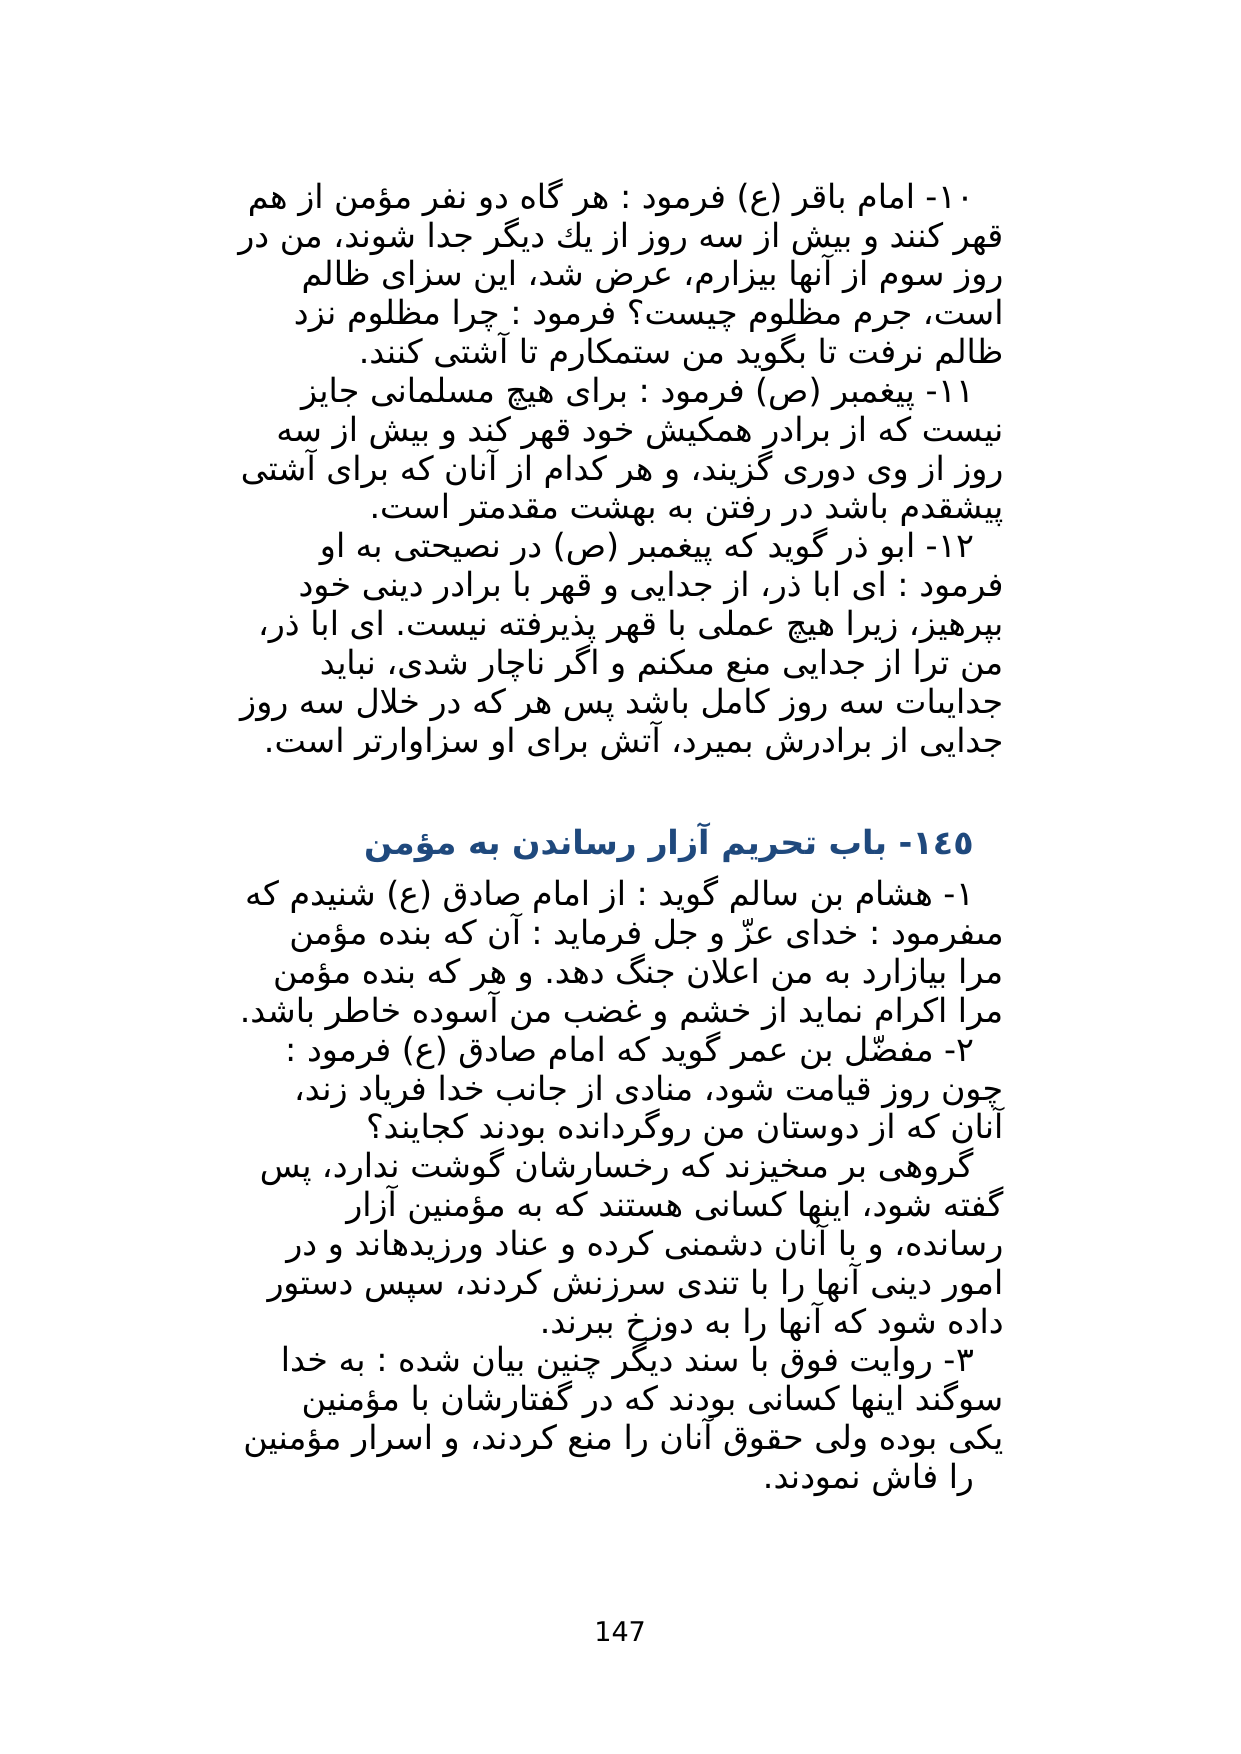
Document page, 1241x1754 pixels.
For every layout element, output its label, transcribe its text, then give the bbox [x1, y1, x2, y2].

subtitle ١٤٥- باب تحريم آزار رساندن به مؤمن‏ [236, 823, 1004, 862]
text ٢- مفضّل بن عمر گويد كه امام صادق (ع) فرمود : چون روز قيامت شود، منادى از جانب خدا فرياد زند، آنان كه از دوستان من روگردانده بودند كجايند؟ [236, 1030, 1004, 1147]
text ١٠- امام باقر (ع) فرمود : هر گاه دو نفر مؤمن از هم قهر كنند و بيش از سه روز از يك ديگر جدا شوند، من در روز سوم از آنها بيزارم، عرض شد، اين سزاى ظالم است، جرم مظلوم چيست؟ فرمود : چرا مظلوم نزد ظالم نرفت تا بگويد من ستمكارم تا آشتى كنند. [236, 177, 1004, 371]
text را فاش نمودند. [236, 1457, 1004, 1496]
text ١- هشام بن سالم گويد : از امام صادق (ع) شنيدم كه مى‏فرمود : خداى عزّ و جل فرمايد : آن كه بنده مؤمن مرا بيازارد به من اعلان جنگ دهد. و هر كه بنده مؤمن مرا اكرام نمايد از خشم و غضب من آسوده خاطر باشد. [236, 875, 1004, 1030]
text ١١- پيغمبر (ص) فرمود : براى هيچ مسلمانى جايز نيست كه از برادر همكيش خود قهر كند و بيش از سه روز از وى دورى گزيند، و هر كدام از آنان كه براى آشتى پيشقدم باشد در رفتن به بهشت مقدمتر است. [236, 371, 1004, 527]
text گروهى بر مى‏خيزند كه رخسارشان گوشت ندارد، پس گفته شود، اينها كسانى هستند كه به مؤمنين آزار رسانده، و با آنان دشمنى كرده و عناد ورزيده‏اند و در امور دينى آنها را با تندى سرزنش كردند، سپس دستور داده شود كه آنها را به دوزخ ببرند. [236, 1147, 1004, 1341]
text ٣- روايت فوق با سند ديگر چنين بيان شده : به خدا سوگند اينها كسانى بودند كه در گفتارشان با مؤمنين يكى بوده ولى حقوق آنان را منع كردند، و اسرار مؤمنين‏ [236, 1341, 1004, 1457]
text ١٢- ابو ذر گويد كه پيغمبر (ص) در نصيحتى به او فرمود : اى ابا ذر، از جدايى و قهر با برادر دينى خود بپرهيز، زيرا هيچ عملى با قهر پذيرفته نيست. اى ابا ذر، من ترا از جدايى منع مى‏كنم و اگر ناچار شدى، نبايد جدايى‏ات سه روز كامل باشد پس هر كه در خلال سه روز جدايى از برادرش بميرد، آتش براى او سزاوارتر است. [236, 527, 1004, 760]
